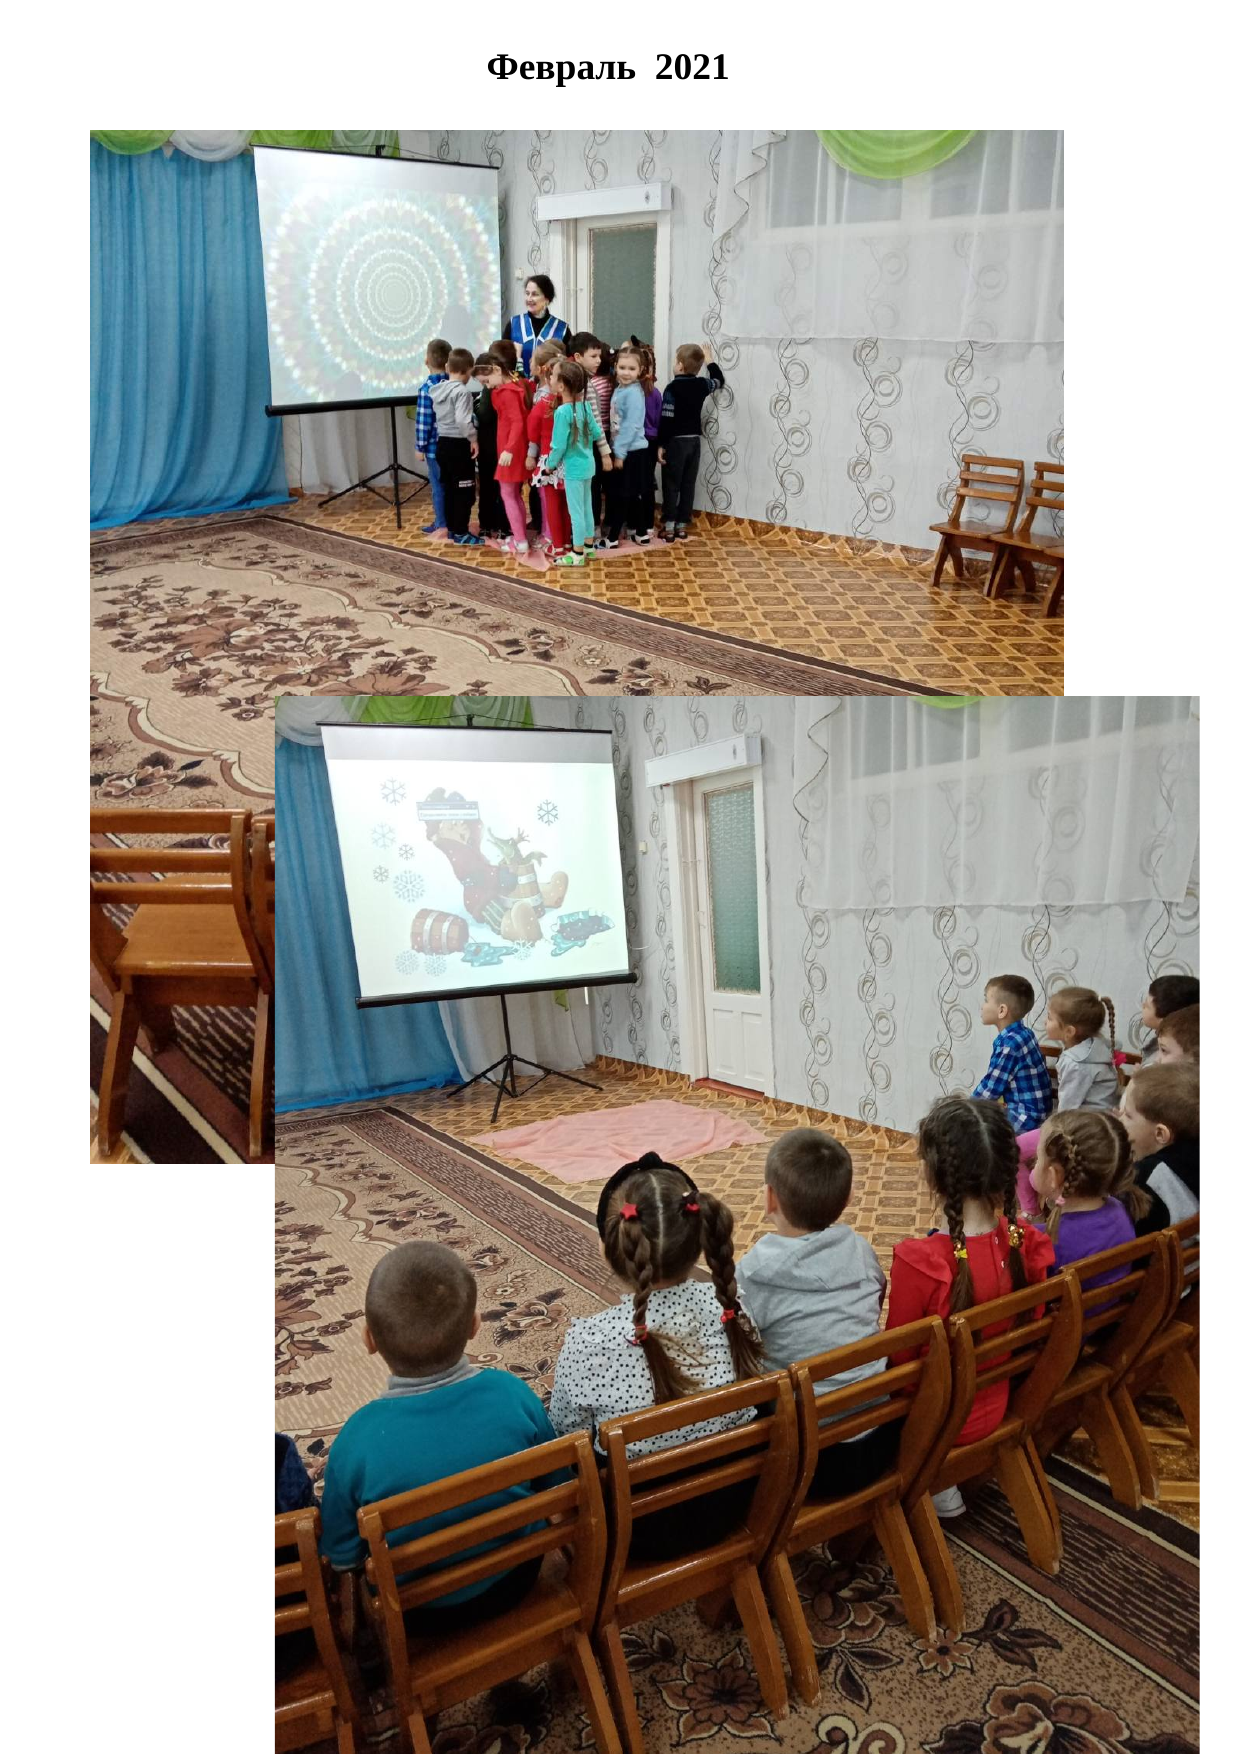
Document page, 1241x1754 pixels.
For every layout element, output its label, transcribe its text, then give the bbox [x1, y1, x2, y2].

picture [90, 130, 1200, 1754]
text Февраль 2021 [74, 44, 1152, 87]
